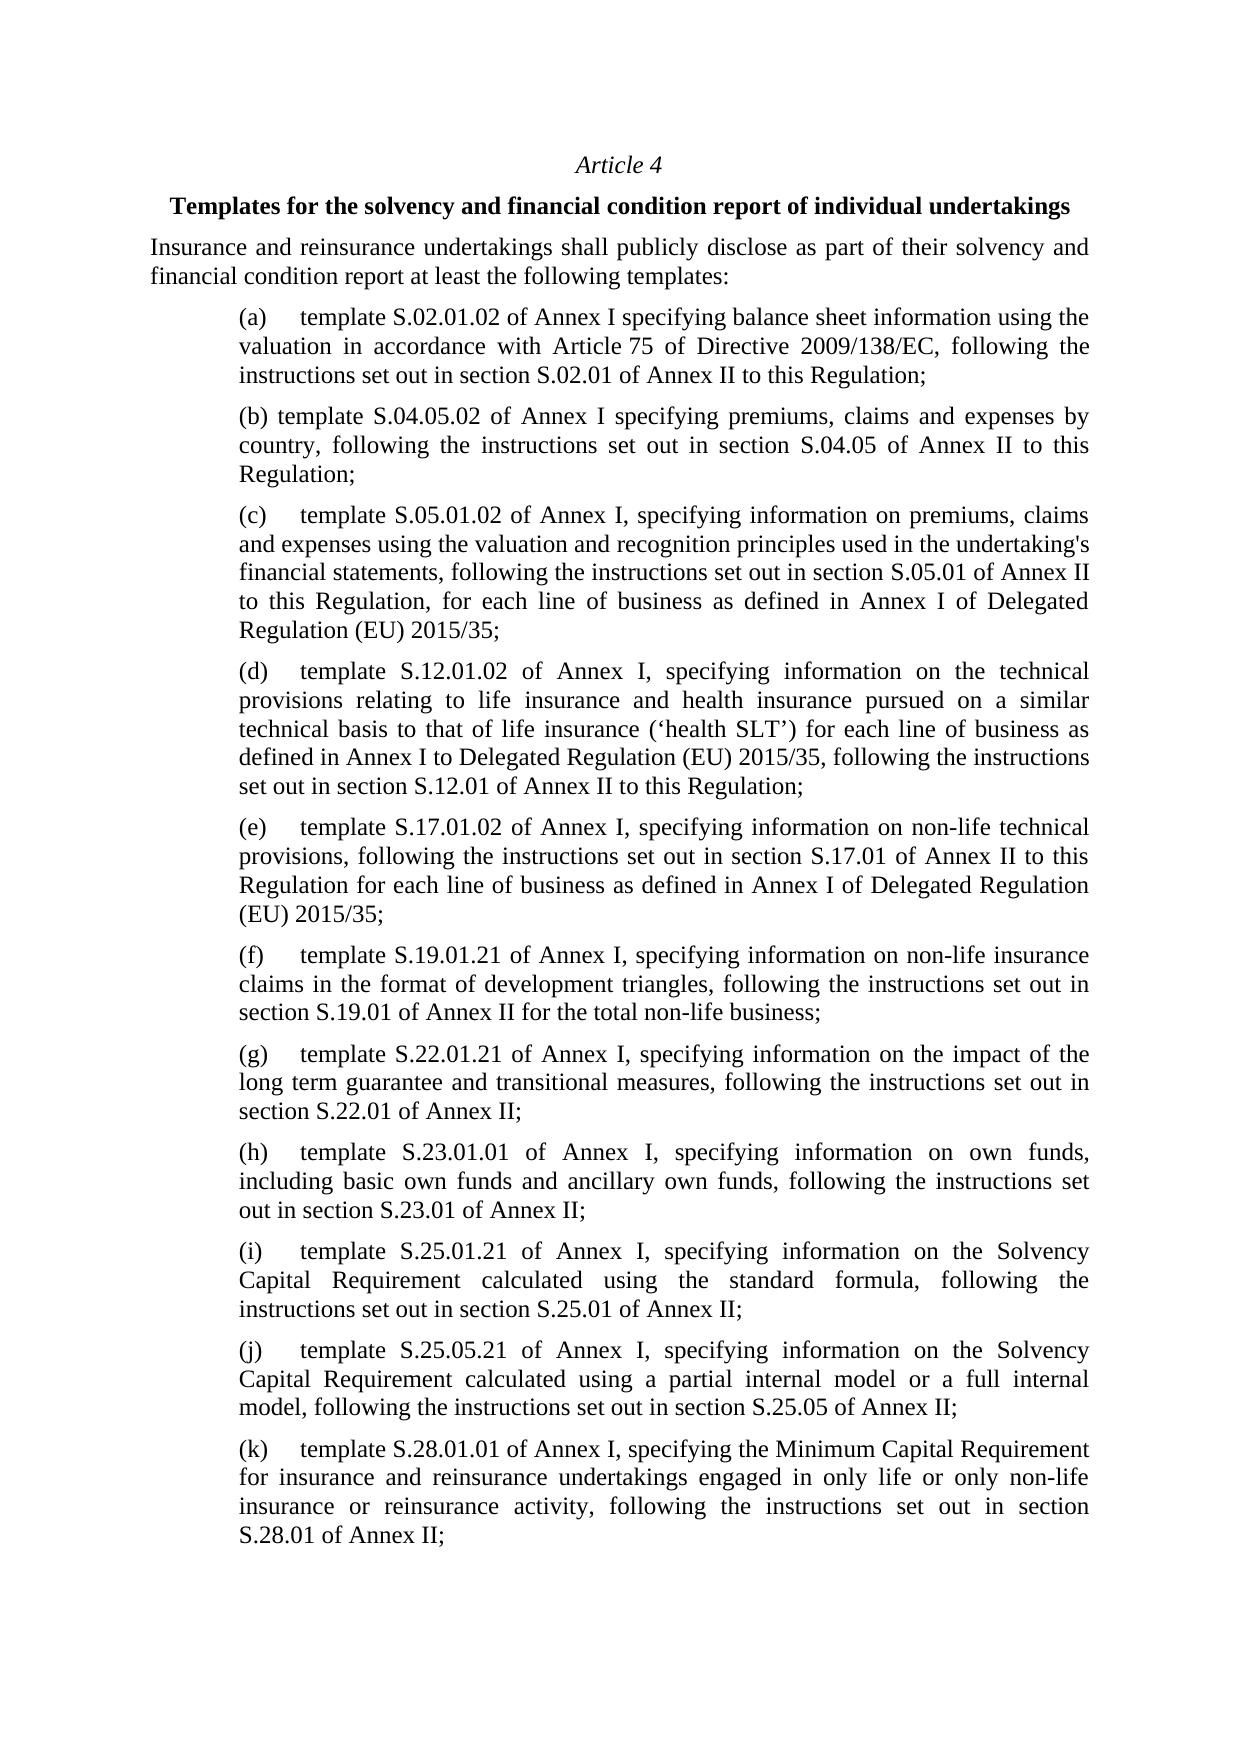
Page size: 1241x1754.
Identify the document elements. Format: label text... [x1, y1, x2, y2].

text (h) template S.23.01.01 of Annex I, specifying information on own funds, including basic own funds and ancillary own funds, following the instructions set out in section S.23.01 of Annex II; [150, 1137, 1090, 1224]
text (i) template S.25.01.21 of Annex I, specifying information on the Solvency Capital Requirement calculated using the standard formula, following the instructions set out in section S.25.01 of Annex II; [150, 1236, 1090, 1322]
text (k) template S.28.01.01 of Annex I, specifying the Minimum Capital Requirement for insurance and reinsurance undertakings engaged in only life or only non-life insurance or reinsurance activity, following the instructions set out in section S.28.01 of Annex II; [150, 1434, 1090, 1549]
text (e) template S.17.01.02 of Annex I, specifying information on non-life technical provisions, following the instructions set out in section S.17.01 of Annex II to this Regulation for each line of business as defined in Annex I of Delegated Regulation (EU) 2015/35; [150, 812, 1090, 927]
text (j) template S.25.05.21 of Annex I, specifying information on the Solvency Capital Requirement calculated using a partial internal model or a full internal model, following the instructions set out in section S.25.05 of Annex II; [150, 1335, 1090, 1421]
text Article 4 [150, 150, 1090, 179]
text (c) template S.05.01.02 of Annex I, specifying information on premiums, claims and expenses using the valuation and recognition principles used in the undertaking's financial statements, following the instructions set out in section S.05.01 of Annex II to this Regulation, for each line of business as defined in Annex I of Delegated Regulation (EU) 2015/35; [150, 500, 1090, 644]
text (g) template S.22.01.21 of Annex I, specifying information on the impact of the long term guarantee and transitional measures, following the instructions set out in section S.22.01 of Annex II; [150, 1039, 1090, 1125]
text Insurance and reinsurance undertakings shall publicly disclose as part of their solvency and financial condition report at least the following templates: [150, 232, 1090, 290]
list template S.02.01.02 of Annex I specifying balance sheet information using the valuation in accordance with Article 75 of Directive 2009/138/EC, following the instructions set out in section S.02.01 of Annex II to this Regulation; [239, 302, 1090, 389]
text Templates for the solvency and financial condition report of individual undertakings [150, 191, 1090, 220]
text (d) template S.12.01.02 of Annex I, specifying information on the technical provisions relating to life insurance and health insurance pursued on a similar technical basis to that of life insurance (‘health SLT’) for each line of business as defined in Annex I to Delegated Regulation (EU) 2015/35, following the instructions set out in section S.12.01 of Annex II to this Regulation; [150, 656, 1090, 800]
text (f) template S.19.01.21 of Annex I, specifying information on non-life insurance claims in the format of development triangles, following the instructions set out in section S.19.01 of Annex II for the total non-life business; [150, 940, 1090, 1026]
text (b) template S.04.05.02 of Annex I specifying premiums, claims and expenses by country, following the instructions set out in section S.04.05 of Annex II to this Regulation; [239, 401, 1090, 487]
